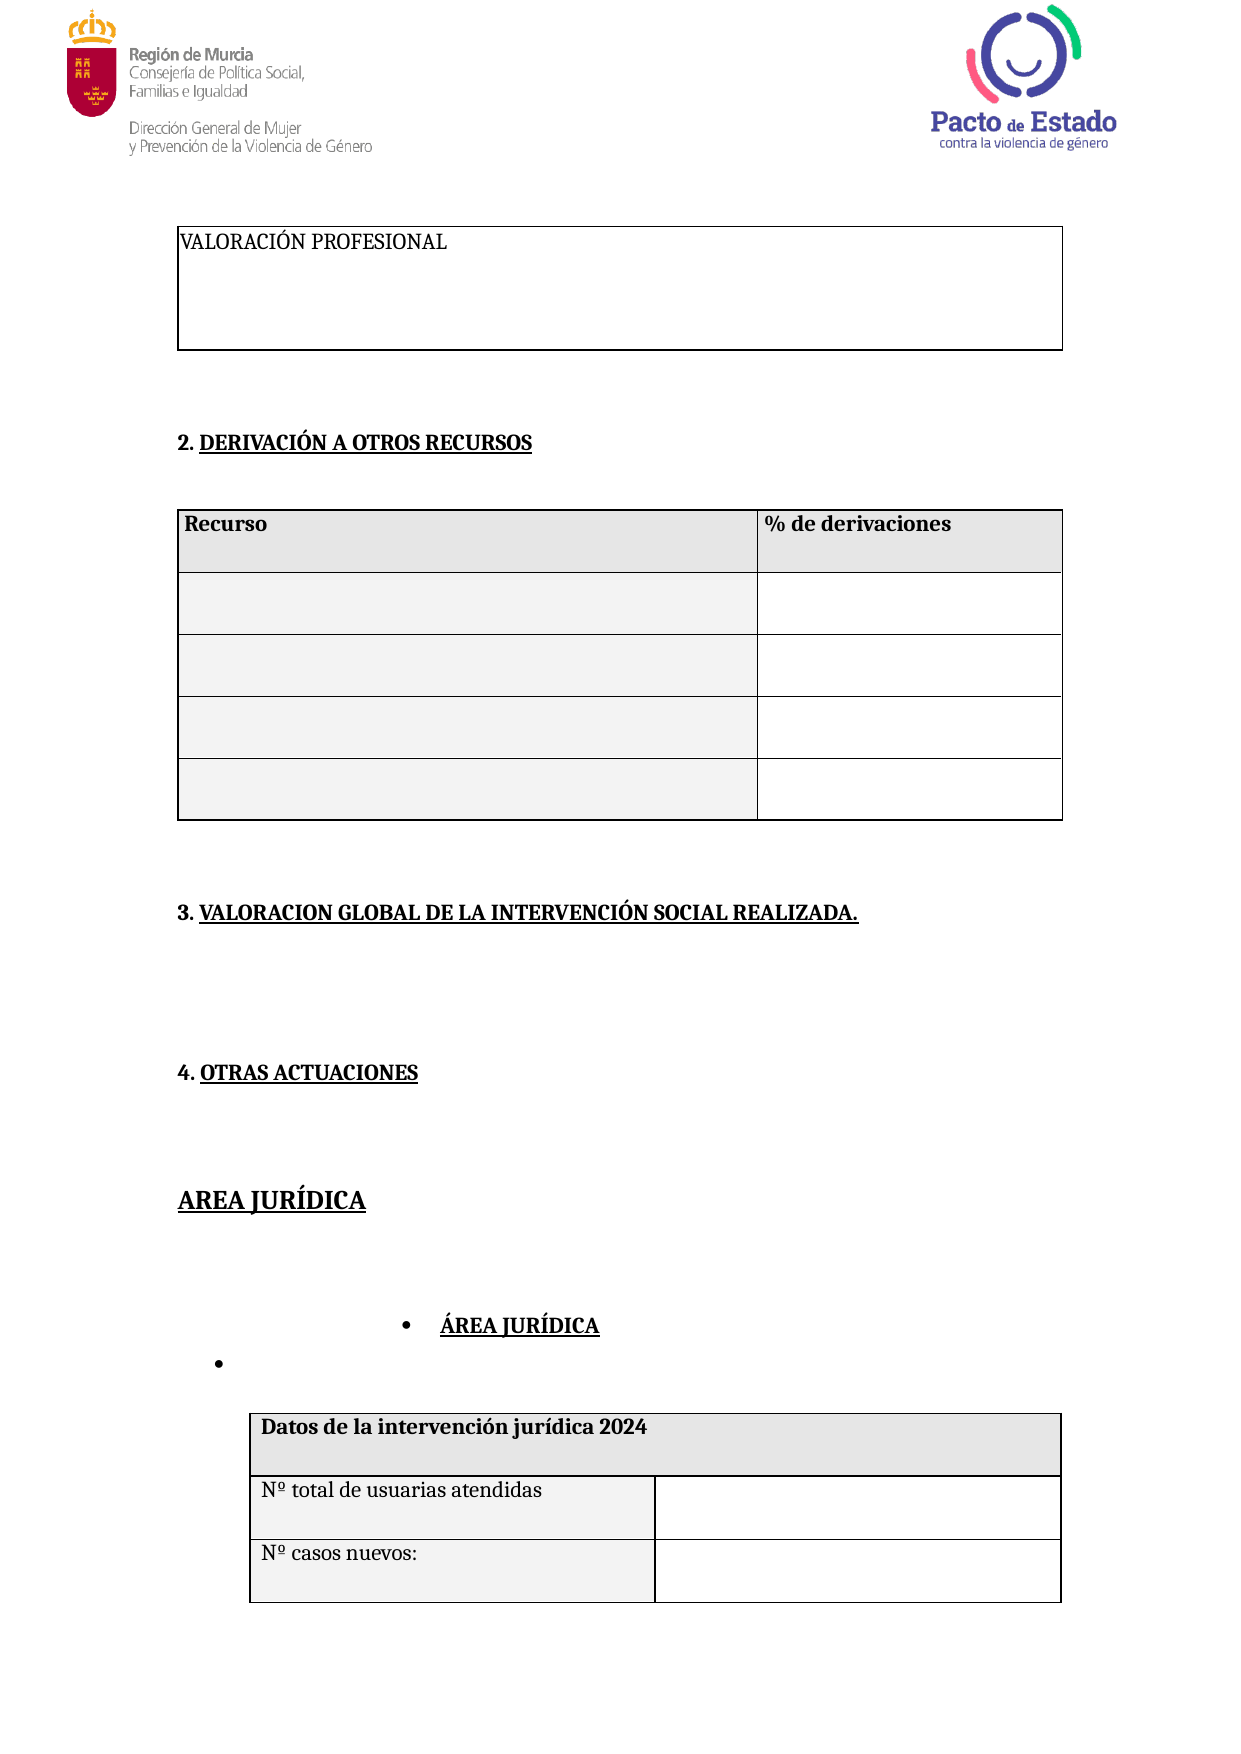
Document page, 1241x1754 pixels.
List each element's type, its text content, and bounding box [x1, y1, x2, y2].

picture [0, 0, 1118, 200]
table_cell [758, 572, 1062, 634]
table_cell [656, 1477, 1060, 1538]
subtitle 3. VALORACION GLOBAL DE LA INTERVENCIÓN SOCIAL REALIZADA. [177, 900, 1063, 926]
table_header Recurso [179, 511, 757, 572]
text AREA JURÍDICA [177, 1185, 1063, 1216]
table_cell [179, 759, 757, 819]
table_cell Nº total de usuarias atendidas [251, 1477, 654, 1538]
table_cell [758, 758, 1062, 819]
table_cell [656, 1540, 1060, 1601]
table_cell [758, 696, 1062, 757]
table_cell [179, 697, 757, 757]
table_cell [758, 634, 1062, 696]
list ÁREA JURÍDICA [402, 1313, 1063, 1339]
table_header % de derivaciones [758, 511, 1062, 572]
table_cell Nº casos nuevos: [251, 1540, 654, 1601]
text 4. OTRAS ACTUACIONES [177, 1060, 1063, 1086]
table_header VALORACIÓN PROFESIONAL [179, 227, 1062, 349]
table_cell [179, 573, 757, 634]
table_header Datos de la intervención jurídica 2024 [251, 1414, 1060, 1475]
table_cell [179, 635, 757, 696]
list DERIVACIÓN A OTROS RECURSOS [177, 430, 1063, 456]
